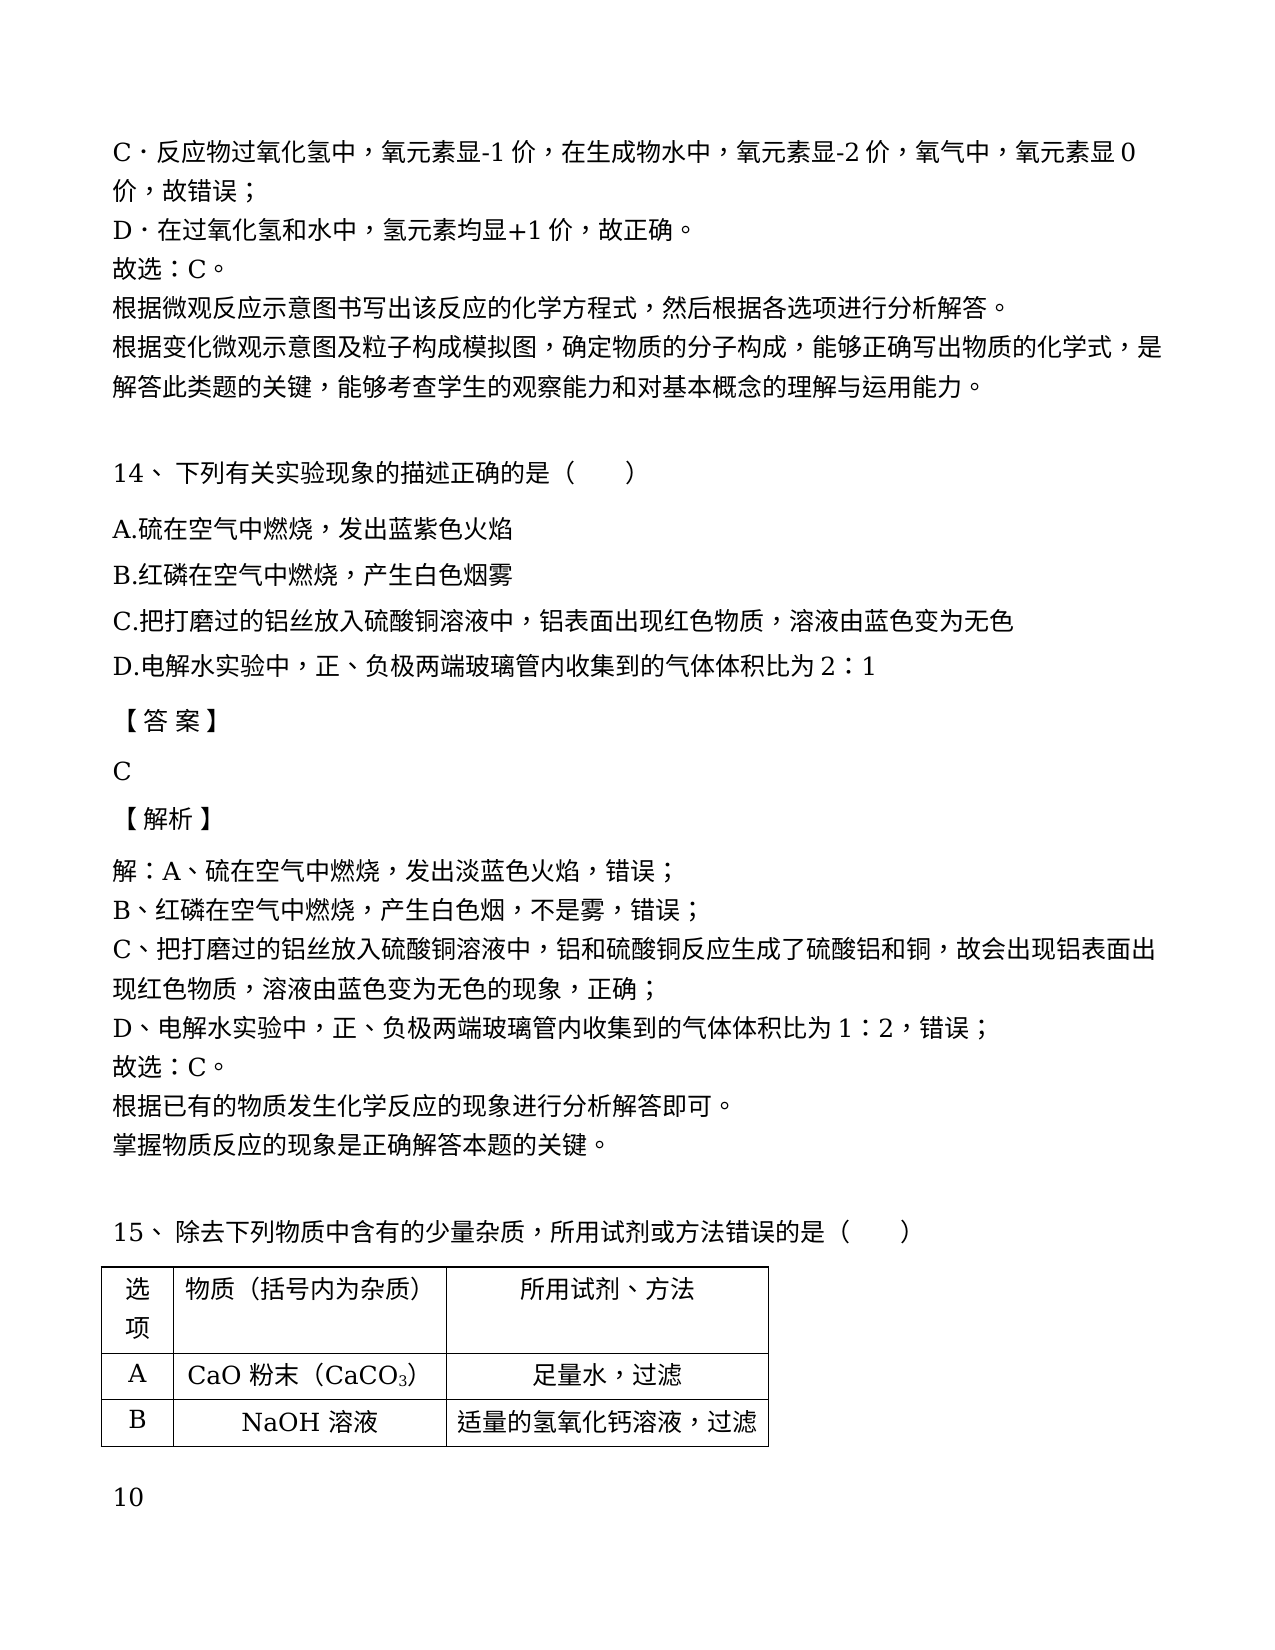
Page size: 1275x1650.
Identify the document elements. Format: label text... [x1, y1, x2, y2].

table_cell D.电解水实验中，正、负极两端玻璃管内收集到的气体体积比为2：1 [112, 645, 1163, 691]
text 15、 除去下列物质中含有的少量杂质，所用试剂或方法错误的是（ ） [112, 1180, 1163, 1249]
table_cell CaO 粉末（CaCO3） [174, 1354, 446, 1399]
text 【 答 案 】 [112, 703, 1163, 738]
text 解：A、硫在空气中燃烧，发出淡蓝色火焰，错误； B、红磷在空气中燃烧，产生白色烟，不是雾，错误； C、把打磨过的铝丝放入硫酸铜溶液中，铝和硫酸铜反应生成了硫酸铝和铜，故会出现铝表面出现红色物质，溶液由蓝色变为无色的现象，正确； D、电解水实验中，正、负极两端玻璃管内收集到的气体体积比为1：2，错误； 故选：C。 根据已有的物质发生化学反应的现象进行分析解答即可。 掌握物质反应的现象是正确解答本题的关键。 [112, 854, 1163, 1162]
table_cell 足量水，过滤 [447, 1354, 768, 1399]
table_cell A [102, 1354, 173, 1399]
table_cell B [102, 1400, 173, 1446]
table_cell B.红磷在空气中燃烧，产生白色烟雾 [112, 554, 1163, 599]
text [112, 134, 1163, 403]
table_cell C.把打磨过的铝丝放入硫酸铜溶液中，铝表面出现红色物质，溶液由蓝色变为无色 [112, 599, 1163, 645]
table_cell 适量的氢氧化钙溶液，过滤 [447, 1400, 768, 1446]
table_cell NaOH 溶液（Na2CO3） [174, 1400, 446, 1446]
text 【 解析 】 [112, 802, 1163, 836]
text C [112, 755, 1163, 785]
table_header A.硫在空气中燃烧，发出蓝紫色火焰 [112, 508, 1163, 553]
table_header 所用试剂、方法 [447, 1268, 768, 1352]
table_header 物质（括号内为杂质） [174, 1268, 446, 1352]
table_header 选项 [102, 1268, 173, 1352]
text 14、 下列有关实验现象的描述正确的是（ ） [112, 421, 1163, 490]
